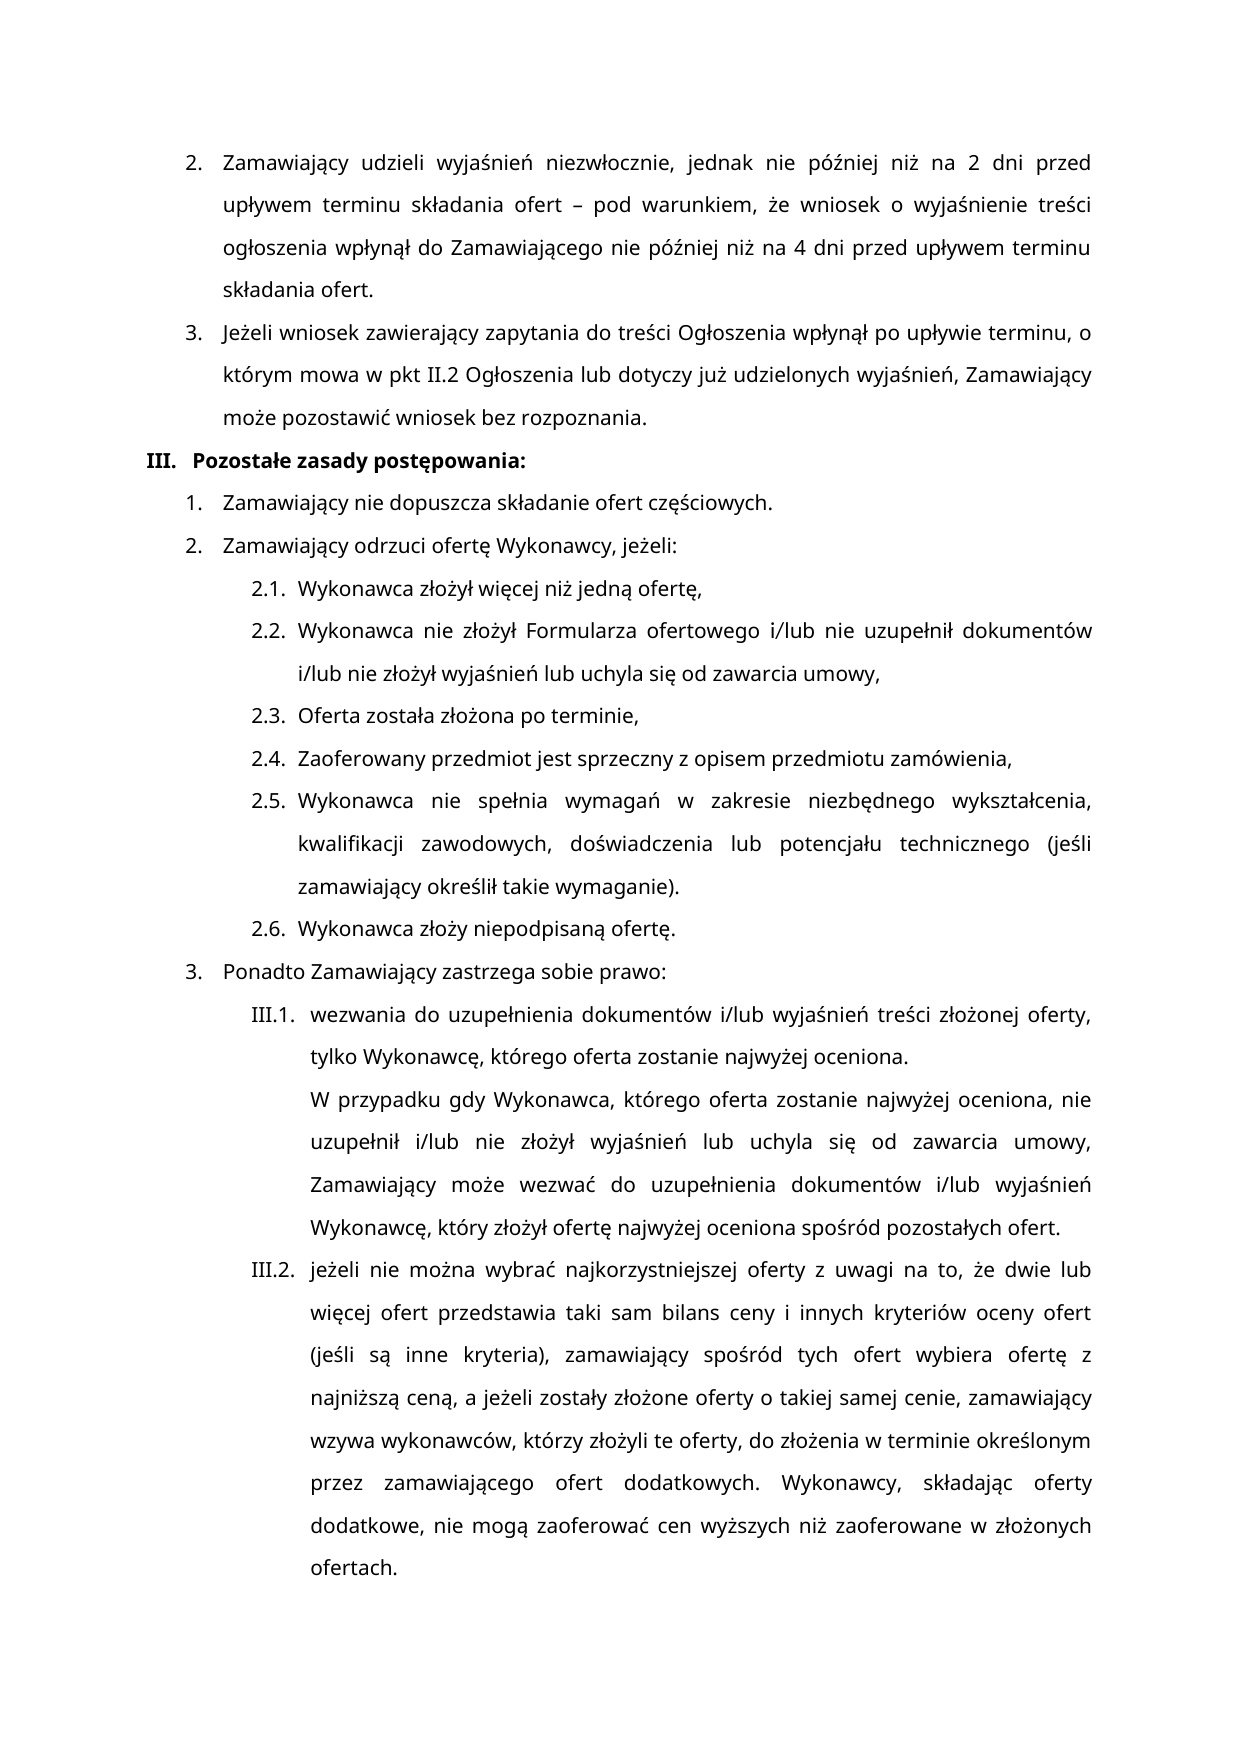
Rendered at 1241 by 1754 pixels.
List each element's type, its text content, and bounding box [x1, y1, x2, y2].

list Jeżeli wniosek zawierający zapytania do treści Ogłoszenia wpłynął po upływie terminu, o którym mowa w pkt II.2 Ogłoszenia lub dotyczy już udzielonych wyjaśnień, Zamawiający może pozostawić wniosek bez rozpoznania. [185, 318, 1093, 432]
list Oferta została złożona po terminie, [251, 701, 1093, 730]
list Wykonawca nie złożył Formularza ofertowego i/lub nie uzupełnił dokumentów i/lub nie złożył wyjaśnień lub uchyla się od zawarcia umowy, [251, 616, 1093, 687]
list Ponadto Zamawiający zastrzega sobie prawo: [185, 957, 1093, 986]
list Wykonawca złoży niepodpisaną ofertę. [251, 914, 1093, 943]
list Wykonawca nie spełnia wymagań w zakresie niezbędnego wykształcenia, kwalifikacji zawodowych, doświadczenia lub potencjału technicznego (jeśli zamawiający określił takie wymaganie). [251, 787, 1093, 900]
list Zamawiający nie dopuszcza składanie ofert częściowych. [185, 488, 1093, 517]
list jeżeli nie można wybrać najkorzystniejszej oferty z uwagi na to, że dwie lub więcej ofert przedstawia taki sam bilans ceny i innych kryteriów oceny ofert (jeśli są inne kryteria), zamawiający spośród tych ofert wybiera ofertę z najniższą ceną, a jeżeli zostały złożone oferty o takiej samej cenie, zamawiający wzywa wykonawców, którzy złożyli te oferty, do złożenia w terminie określonym przez zamawiającego ofert dodatkowych. Wykonawcy, składając oferty dodatkowe, nie mogą zaoferować cen wyższych niż zaoferowane w złożonych ofertach. [251, 1255, 1093, 1582]
list Wykonawca złożył więcej niż jedną ofertę, [251, 574, 1093, 602]
list Pozostałe zasady postępowania: [146, 446, 1093, 474]
list Zamawiający udzieli wyjaśnień niezwłocznie, jednak nie później niż na 2 dni przed upływem terminu składania ofert – pod warunkiem, że wniosek o wyjaśnienie treści ogłoszenia wpłynął do Zamawiającego nie później niż na 4 dni przed upływem terminu składania ofert. [185, 148, 1093, 304]
list W przypadku gdy Wykonawca, którego oferta zostanie najwyżej oceniona, nie uzupełnił i/lub nie złożył wyjaśnień lub uchyla się od zawarcia umowy, Zamawiający może wezwać do uzupełnienia dokumentów i/lub wyjaśnień Wykonawcę, który złożył ofertę najwyżej oceniona spośród pozostałych ofert. [310, 1085, 1093, 1241]
list wezwania do uzupełnienia dokumentów i/lub wyjaśnień treści złożonej oferty, tylko Wykonawcę, którego oferta zostanie najwyżej oceniona. [251, 1000, 1093, 1071]
list Zamawiający odrzuci ofertę Wykonawcy, jeżeli: [185, 531, 1093, 559]
list Zaoferowany przedmiot jest sprzeczny z opisem przedmiotu zamówienia, [251, 744, 1093, 772]
